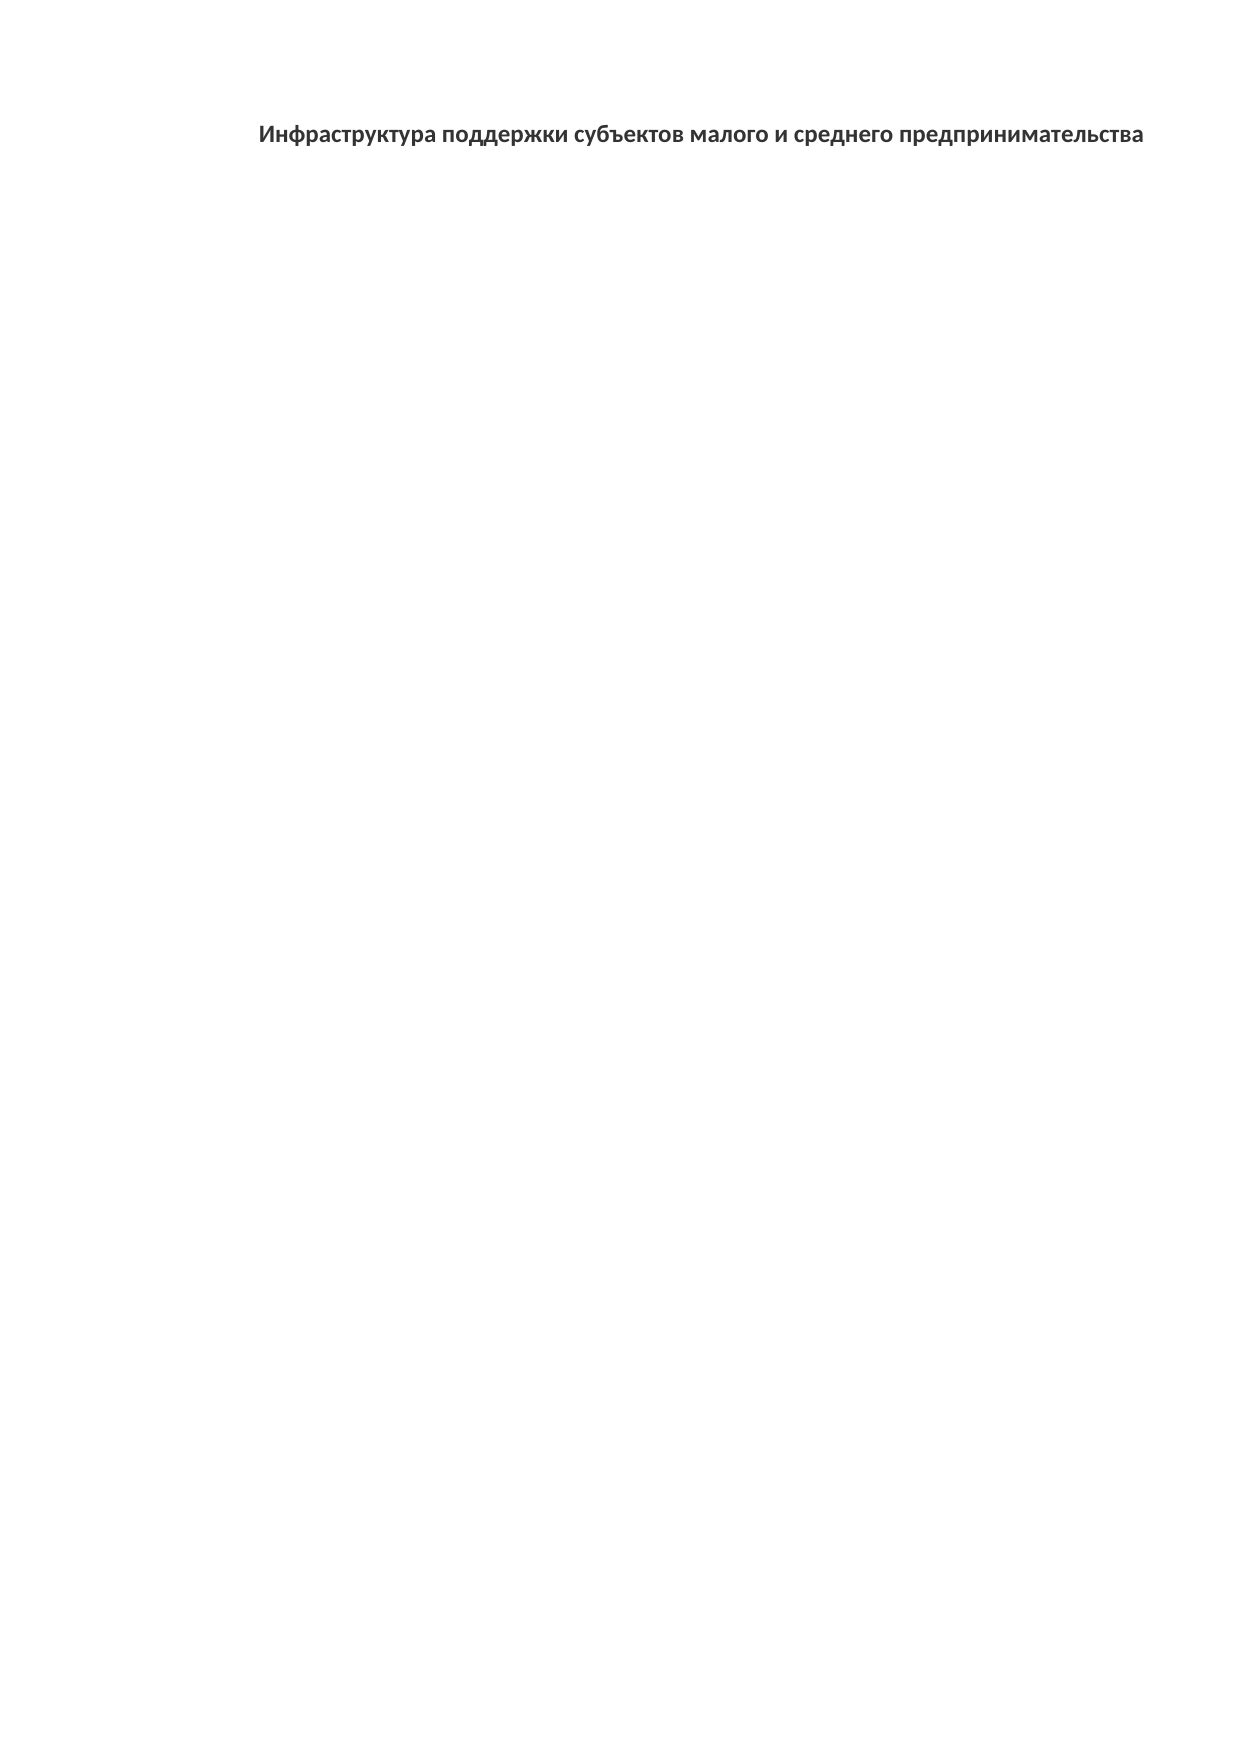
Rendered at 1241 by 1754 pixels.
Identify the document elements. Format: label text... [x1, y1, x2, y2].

text Инфраструктура поддержки субъектов малого и среднего предпринимательства [177, 118, 1152, 149]
